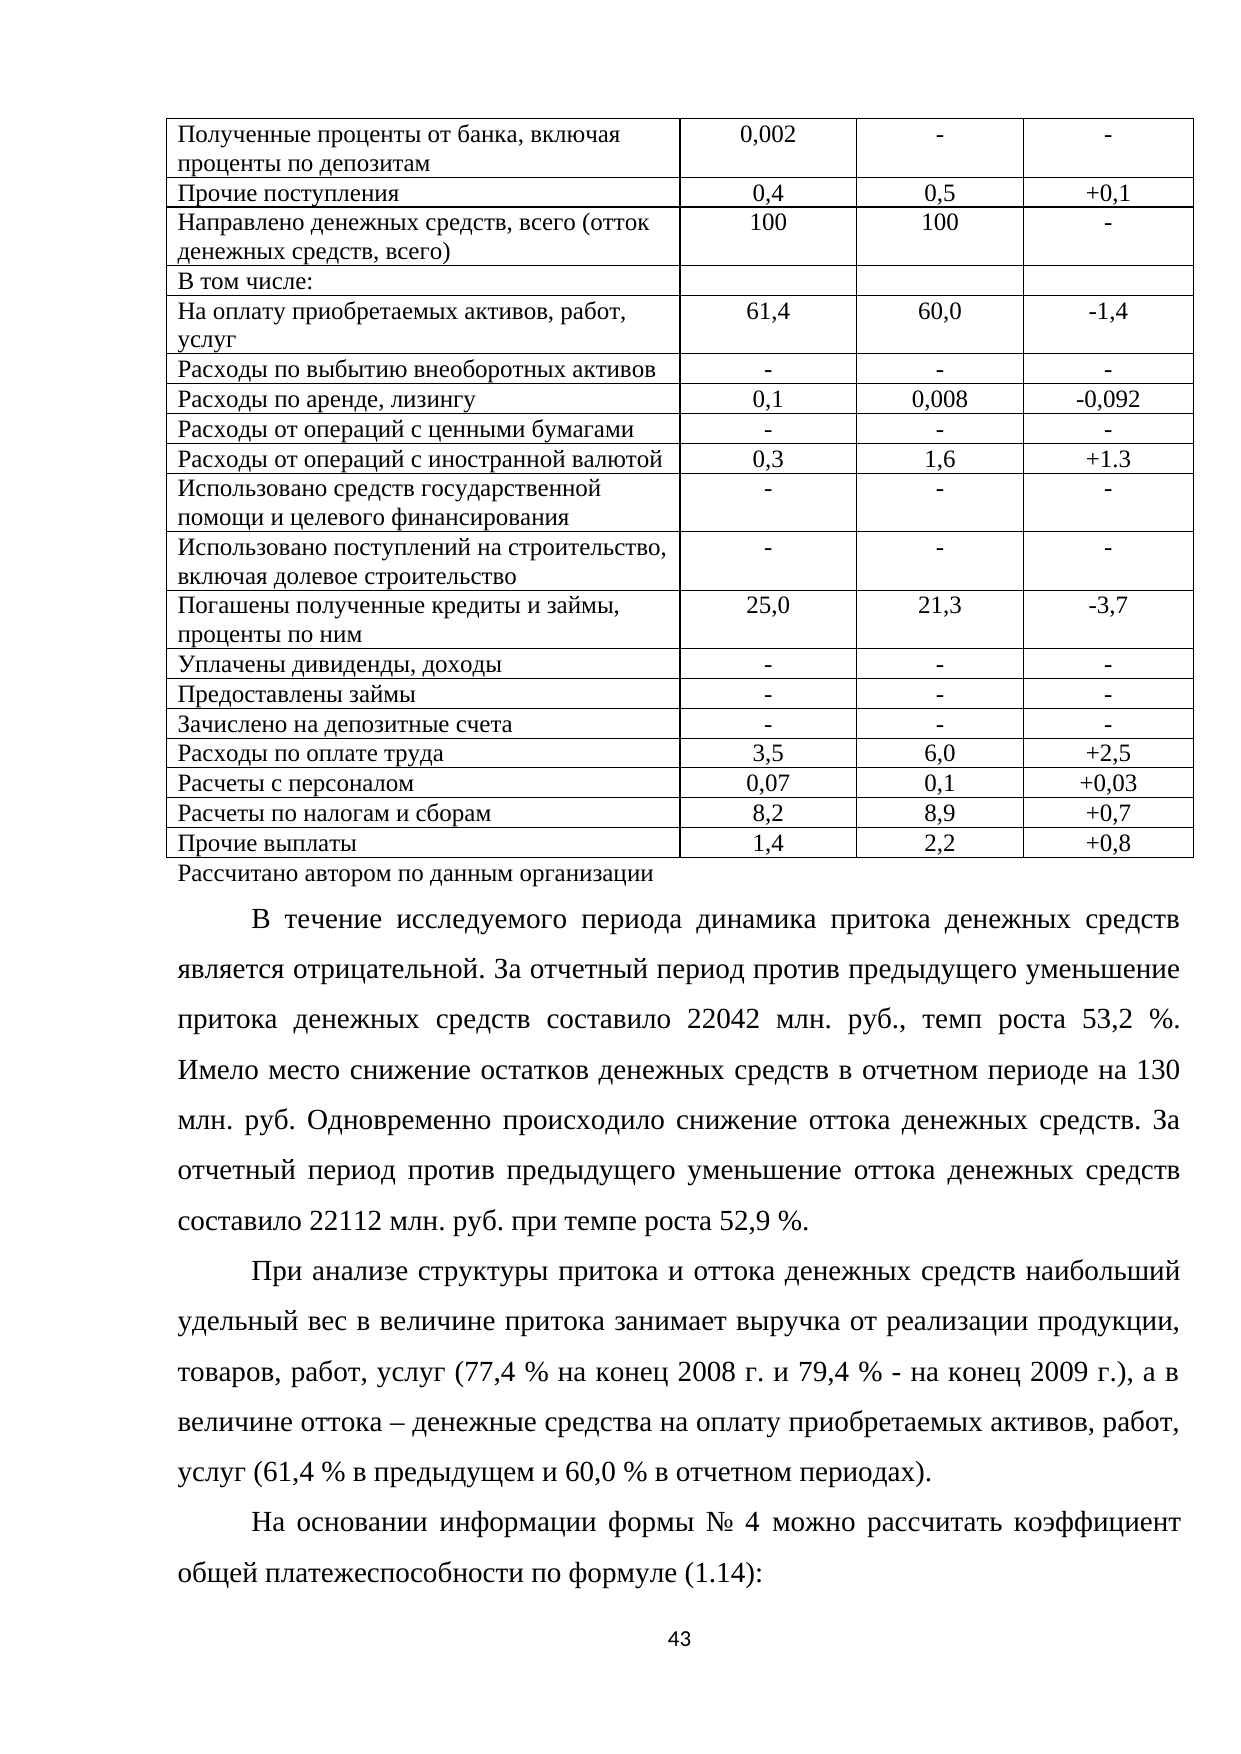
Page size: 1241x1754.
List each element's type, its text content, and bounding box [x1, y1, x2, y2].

table_cell Расчеты по налогам и сборам [167, 798, 679, 827]
table_cell Расходы по выбытию внеоборотных активов [167, 354, 679, 383]
table_cell - [857, 119, 1023, 177]
table_cell 8,2 [681, 798, 856, 827]
text При анализе структуры притока и оттока денежных средств наибольший удельный вес в величине притока занимает выручка от реализации продукции, товаров, работ, услуг (77,4 % на конец 2008 г. и 79,4 % - на конец 2009 г.), а в величине оттока – денежные средства на оплату приобретаемых активов, работ, услуг (61,4 % в предыдущем и 60,0 % в отчетном периодах). [177, 1253, 1181, 1488]
table_cell - [681, 679, 856, 708]
text В течение исследуемого периода динамика притока денежных средств является отрицательной. За отчетный период против предыдущего уменьшение притока денежных средств составило 22042 млн. руб., темп роста 53,2 %. Имело место снижение остатков денежных средств в отчетном периоде на 130 млн. руб. Одновременно происходило снижение оттока денежных средств. За отчетный период против предыдущего уменьшение оттока денежных средств составило 22112 млн. руб. при темпе роста 52,9 %. [177, 901, 1181, 1236]
table_cell - [681, 414, 856, 443]
table_cell - [681, 354, 856, 383]
table_cell Полученные проценты от банка, включая проценты по депозитам [167, 119, 679, 177]
table_cell 3,5 [681, 739, 856, 767]
table_cell 8,9 [857, 798, 1023, 827]
table_cell 0,1 [681, 384, 856, 413]
table_cell - [681, 649, 856, 678]
table_cell 100 [857, 208, 1023, 265]
table_cell Расчеты с персоналом [167, 768, 679, 797]
table_cell [1024, 266, 1193, 295]
table_cell Использовано поступлений на строительство, включая долевое строительство [167, 532, 679, 589]
table_cell +1.3 [1024, 444, 1193, 472]
table_cell - [1024, 208, 1193, 265]
table_cell -3,7 [1024, 591, 1193, 648]
table_cell +0,03 [1024, 768, 1193, 797]
table_cell - [857, 679, 1023, 708]
table_cell - [1024, 474, 1193, 531]
table_cell -0,092 [1024, 384, 1193, 413]
table_cell - [1024, 649, 1193, 678]
table_cell Уплачены дивиденды, доходы [167, 649, 679, 678]
table_cell - [857, 532, 1023, 589]
table_cell 0,1 [857, 768, 1023, 797]
table_cell Зачислено на депозитные счета [167, 709, 679, 737]
table_cell 100 [681, 208, 856, 265]
table_cell В том числе: [167, 266, 679, 295]
table_cell 0,5 [857, 178, 1023, 206]
table_cell 6,0 [857, 739, 1023, 767]
table_cell 61,4 [681, 296, 856, 353]
table_cell - [1024, 532, 1193, 589]
table_cell - [857, 354, 1023, 383]
table_cell +0,7 [1024, 798, 1193, 827]
table_cell 0,002 [681, 119, 856, 177]
table_cell Предоставлены займы [167, 679, 679, 708]
table_cell 1,6 [857, 444, 1023, 472]
text На основании информации формы № 4 можно рассчитать коэффициент общей платежеспособности по формуле (1.14): [177, 1504, 1181, 1588]
table_cell 0,008 [857, 384, 1023, 413]
table_cell 2,2 [857, 828, 1023, 857]
table_cell Погашены полученные кредиты и займы, проценты по ним [167, 591, 679, 648]
table_cell Расходы от операций с иностранной валютой [167, 444, 679, 472]
table_cell Расходы по аренде, лизингу [167, 384, 679, 413]
table_cell - [681, 532, 856, 589]
table_cell - [1024, 119, 1193, 177]
table_cell Прочие поступления [167, 178, 679, 206]
table_cell - [1024, 354, 1193, 383]
table_cell - [681, 709, 856, 737]
table_cell - [857, 474, 1023, 531]
table_cell +0,1 [1024, 178, 1193, 206]
table_cell На оплату приобретаемых активов, работ, услуг [167, 296, 679, 353]
table_cell - [681, 474, 856, 531]
table_cell Прочие выплаты [167, 828, 679, 857]
table_cell Направлено денежных средств, всего (отток денежных средств, всего) [167, 208, 679, 265]
table_cell 0,4 [681, 178, 856, 206]
table_cell -1,4 [1024, 296, 1193, 353]
table_cell - [1024, 709, 1193, 737]
table_cell - [1024, 414, 1193, 443]
table_cell 0,07 [681, 768, 856, 797]
table_cell Расходы по оплате труда [167, 739, 679, 767]
table_cell Использовано средств государственной помощи и целевого финансирования [167, 474, 679, 531]
table_cell - [857, 649, 1023, 678]
table_cell 21,3 [857, 591, 1023, 648]
table_cell 60,0 [857, 296, 1023, 353]
table_cell 0,3 [681, 444, 856, 472]
table_cell [857, 266, 1023, 295]
table_cell Расходы от операций с ценными бумагами [167, 414, 679, 443]
table_cell +0,8 [1024, 828, 1193, 857]
text Рассчитано автором по данным организации [177, 858, 1181, 886]
table_cell [681, 266, 856, 295]
table_cell 1,4 [681, 828, 856, 857]
table_cell - [857, 709, 1023, 737]
table_cell +2,5 [1024, 739, 1193, 767]
table_cell - [857, 414, 1023, 443]
table_cell 25,0 [681, 591, 856, 648]
table_cell - [1024, 679, 1193, 708]
